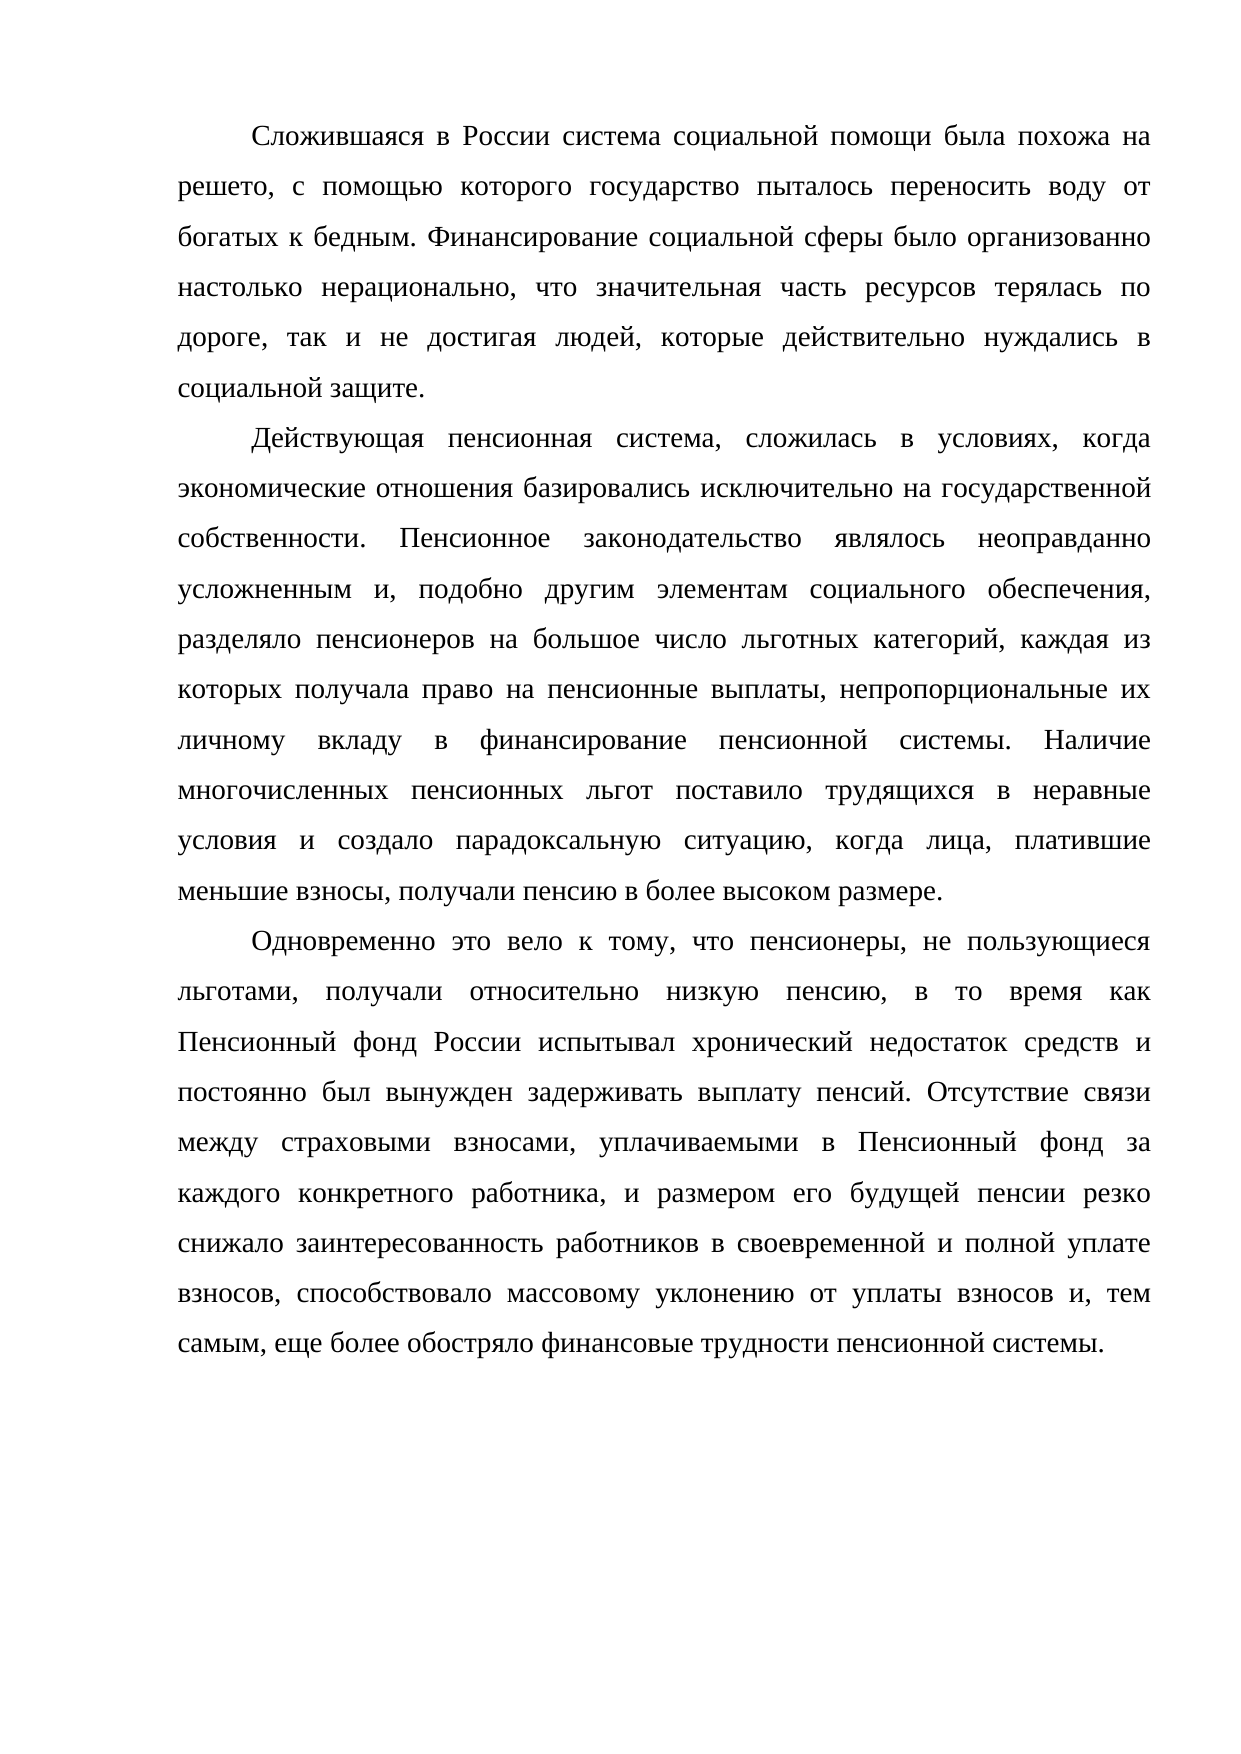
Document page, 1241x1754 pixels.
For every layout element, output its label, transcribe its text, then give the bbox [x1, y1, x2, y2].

text Одновременно это вело к тому, что пенсионеры, не пользующиеся льготами, получали относительно низкую пенсию, в то время как Пенсионный фонд России испытывал хронический недостаток средств и постоянно был вынужден задерживать выплату пенсий. Отсутствие связи между страховыми взносами, уплачиваемыми в Пенсионный фонд за каждого конкретного работника, и размером его будущей пенсии резко снижало заинтересованность работников в своевременной и полной уплате взносов, способствовало массовому уклонению от уплаты взносов и, тем самым, еще более обостряло финансовые трудности пенсионной системы. [177, 923, 1152, 1359]
text Действующая пенсионная система, сложилась в условиях, когда экономические отношения базировались исключительно на государственной собственности. Пенсионное законодательство являлось неоправданно усложненным и, подобно другим элементам социального обеспечения, разделяло пенсионеров на большое число льготных категорий, каждая из которых получала право на пенсионные выплаты, непропорциональные их личному вкладу в финансирование пенсионной системы. Наличие многочисленных пенсионных льгот поставило трудящихся в неравные условия и создало парадоксальную ситуацию, когда лица, платившие меньшие взносы, получали пенсию в более высоком размере. [177, 420, 1152, 906]
text Сложившаяся в России система социальной помощи была похожа на решето, с помощью которого государство пыталось переносить воду от богатых к бедным. Финансирование социальной сферы было организованно настолько нерационально, что значительная часть ресурсов терялась по дороге, так и не достигая людей, которые действительно нуждались в социальной защите. [177, 118, 1152, 403]
